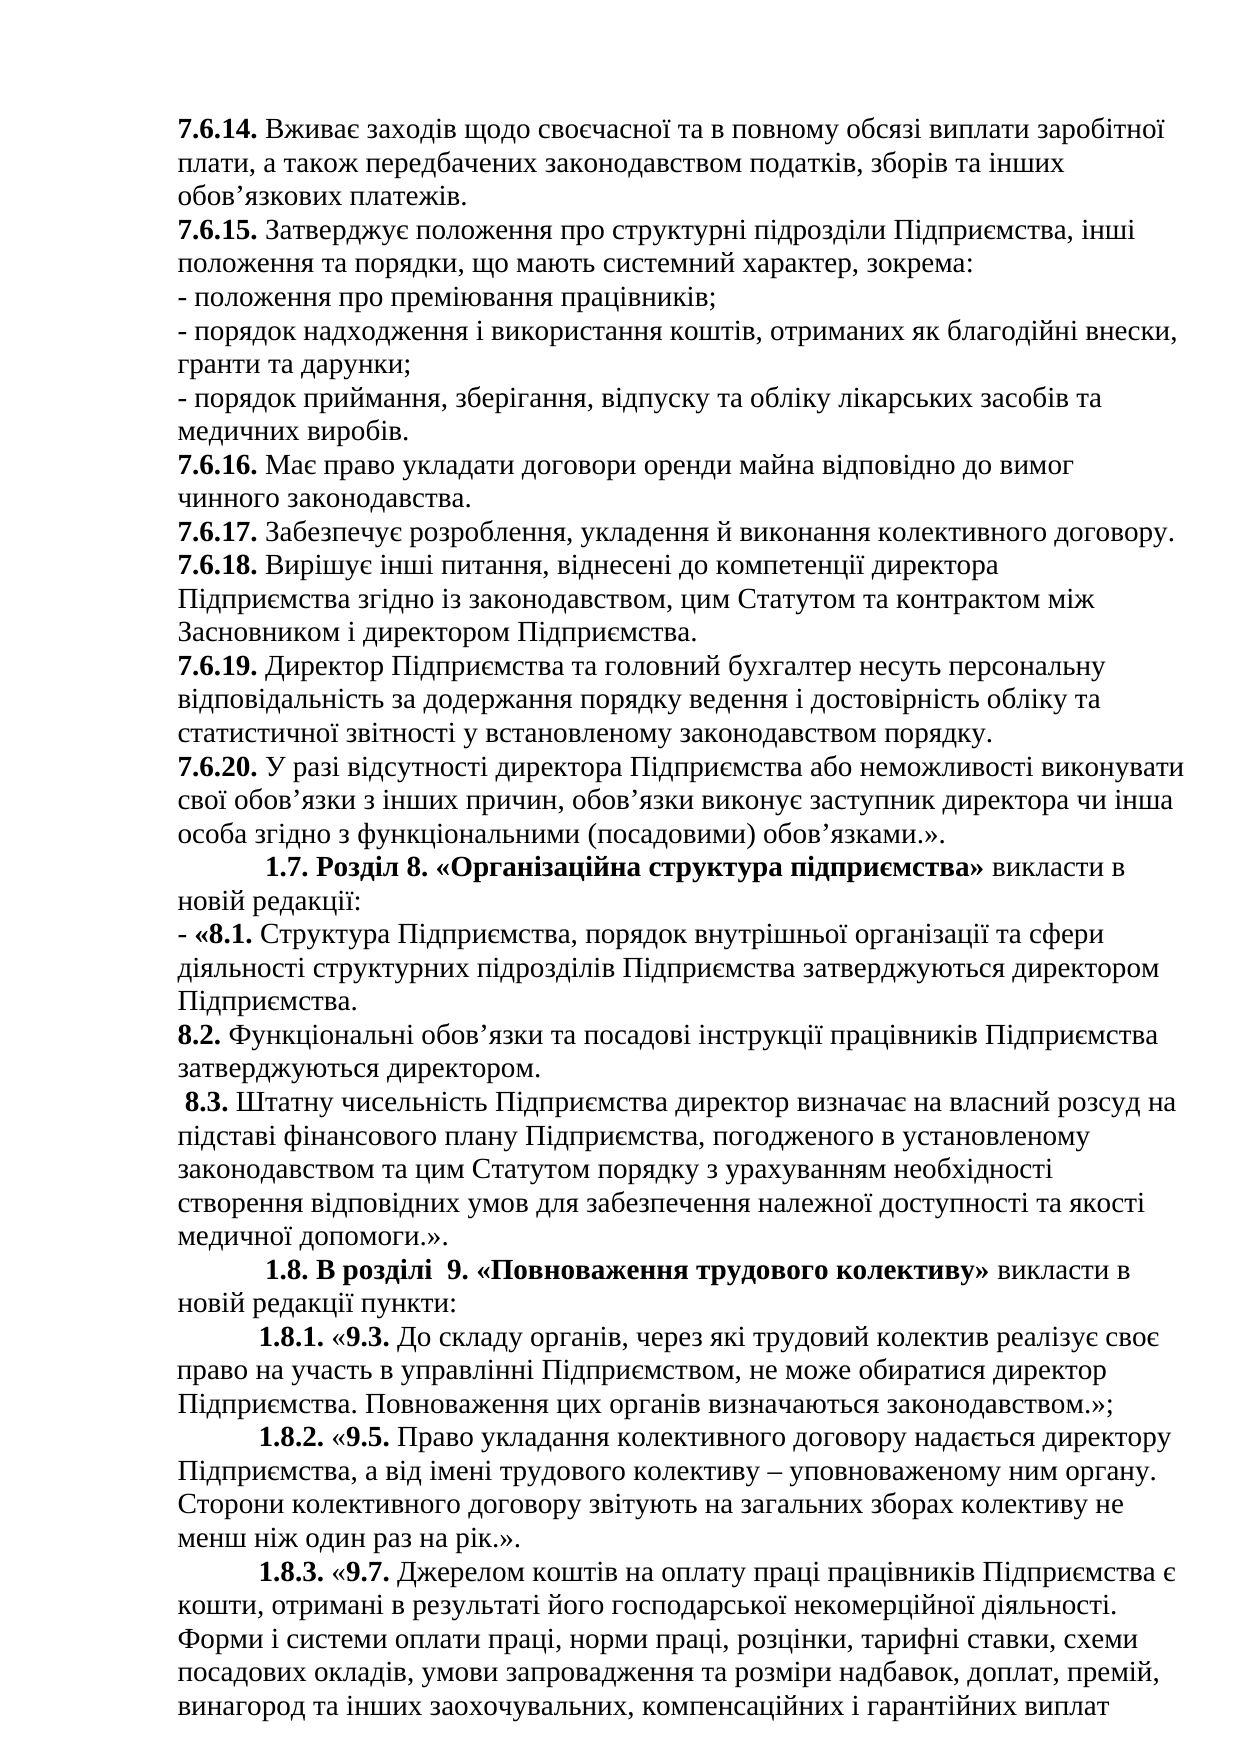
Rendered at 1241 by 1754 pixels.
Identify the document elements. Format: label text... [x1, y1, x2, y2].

text Підприємства. Повноваження цих органів визначаються законодавством.»; [133, 1386, 1181, 1419]
text положення та порядки, що мають системний характер, зокрема: [133, 246, 1181, 279]
text 7.6.14. Вживає заходів щодо своєчасної та в повному обсязі виплати заробітної [133, 111, 1181, 145]
text 1.8.3. «9.7. Джерелом коштів на оплату праці працівників Підприємства є [133, 1554, 1181, 1587]
text менш ніж один раз на рік.». [133, 1520, 1181, 1554]
text 8.2. Функціональні обов’язки та посадові інструкції працівників Підприємства [133, 1017, 1181, 1051]
text - порядок приймання, зберігання, відпуску та обліку лікарських засобів та [133, 380, 1181, 413]
text кошти, отримані в результаті його господарської некомерційної діяльності. [133, 1587, 1181, 1621]
text Підприємства, а від імені трудового колективу – уповноваженому ним органу. [133, 1453, 1181, 1487]
text створення відповідних умов для забезпечення належної доступності та якості [133, 1185, 1181, 1218]
text новій редакції пункти: [133, 1285, 1181, 1319]
text медичної допомоги.». [133, 1218, 1181, 1252]
text Форми і системи оплати праці, норми праці, розцінки, тарифні ставки, схеми [133, 1621, 1181, 1654]
text свої обов’язки з інших причин, обов’язки виконує заступник директора чи інша [133, 782, 1196, 816]
text статистичної звітності у встановленому законодавством порядку. [133, 715, 1181, 749]
text Підприємства згідно із законодавством, цим Статутом та контрактом між [133, 581, 1181, 614]
text підставі фінансового плану Підприємства, погодженого в установленому [133, 1118, 1181, 1151]
text 7.6.20. У разі відсутності директора Підприємства або неможливості виконувати [133, 749, 1196, 782]
text медичних виробів. [133, 413, 1181, 447]
text затверджуються директором. [133, 1051, 1181, 1084]
text право на участь в управлінні Підприємством, не може обиратися директор [133, 1352, 1181, 1386]
text Підприємства. [133, 983, 1181, 1017]
text плати, а також передбачених законодавством податків, зборів та інших [133, 145, 1181, 178]
text чинного законодавства. [133, 480, 1181, 514]
text Сторони колективного договору звітують на загальних зборах колективу не [133, 1487, 1181, 1520]
text - положення про преміювання працівників; [133, 279, 1181, 313]
text 7.6.15. Затверджує положення про структурні підрозділи Підприємства, інші [133, 212, 1181, 246]
text Засновником і директором Підприємства. [133, 614, 1181, 648]
text 1.8. В розділі 9. «Повноваження трудового колективу» викласти в [133, 1252, 1181, 1285]
text особа згідно з функціональними (посадовими) обов’язками.». [133, 816, 1196, 849]
text - «8.1. Структура Підприємства, порядок внутрішньої організації та сфери [133, 916, 1181, 950]
text обов’язкових платежів. [133, 178, 1181, 212]
text діяльності структурних підрозділів Підприємства затверджуються директором [133, 950, 1181, 983]
text гранти та дарунки; [133, 346, 1181, 380]
text законодавством та цим Статутом порядку з урахуванням необхідності [133, 1151, 1181, 1185]
text 7.6.17. Забезпечує розроблення, укладення й виконання колективного договору. [133, 514, 1181, 547]
text винагород та інших заохочувальних, компенсаційних і гарантійних виплат [133, 1688, 1181, 1721]
text 1.8.2. «9.5. Право укладання колективного договору надається директору [133, 1419, 1181, 1453]
text 8.3. Штатну чисельність Підприємства директор визначає на власний розсуд на [133, 1084, 1181, 1118]
text відповідальність за додержання порядку ведення і достовірність обліку та [133, 682, 1181, 715]
text новій редакції: [133, 883, 1181, 916]
text 7.6.18. Вирішує інші питання, віднесені до компетенції директора [133, 547, 1181, 581]
text - порядок надходження і використання коштів, отриманих як благодійні внески, [133, 313, 1181, 346]
text посадових окладів, умови запровадження та розміри надбавок, доплат, премій, [133, 1654, 1181, 1688]
text 1.8.1. «9.3. До складу органів, через які трудовий колектив реалізує своє [133, 1319, 1181, 1352]
text 7.6.19. Директор Підприємства та головний бухгалтер несуть персональну [133, 648, 1181, 682]
text 1.7. Розділ 8. «Організаційна структура підприємства» викласти в [133, 849, 1181, 883]
text 7.6.16. Має право укладати договори оренди майна відповідно до вимог [133, 447, 1181, 480]
